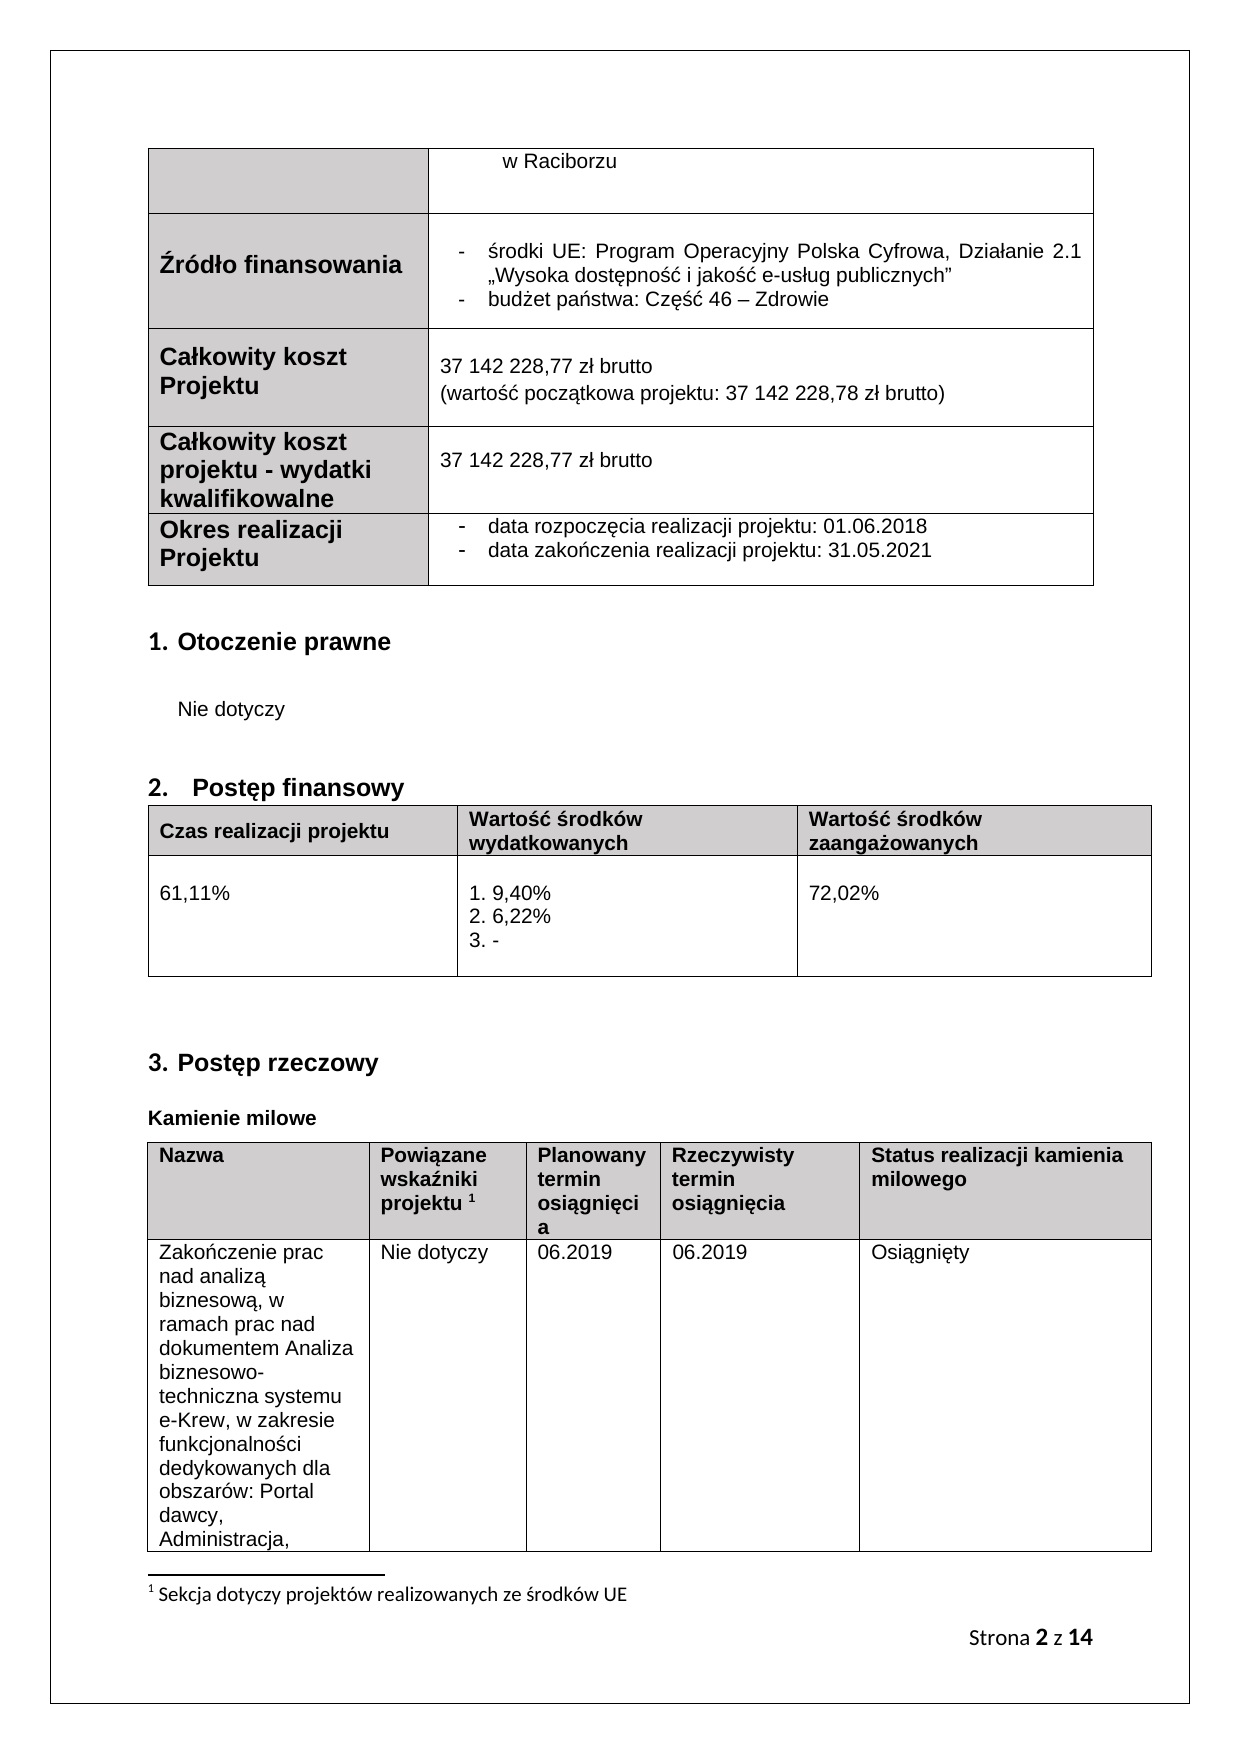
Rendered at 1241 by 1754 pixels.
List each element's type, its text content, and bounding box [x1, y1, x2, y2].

table_header Powiązane wskaźniki projektu [370, 1143, 526, 1239]
table_cell data rozpoczęcia realizacji projektu: 01.06.2018 data zakończenia realizacji projektu: 31.05.2021 [429, 514, 1093, 585]
subtitle Postęp finansowy [148, 770, 1093, 803]
table_cell Źródło finansowania [149, 214, 428, 328]
table_cell 61,11% [149, 856, 457, 976]
table_header Planowany termin osiągnięcia [527, 1143, 660, 1239]
table_cell Partnerzy [149, 149, 428, 213]
table_cell Osiągnięty [860, 1240, 1151, 1551]
table_cell środki UE: Program Operacyjny Polska Cyfrowa, Działanie 2.1 „Wysoka dostępność i jakość e-usług publicznych” budżet państwa: Część 46 – Zdrowie [429, 214, 1093, 328]
table_header Rzeczywisty termin osiągnięcia [661, 1143, 859, 1239]
table_header Wartość środków zaangażowanych [798, 806, 1151, 855]
subtitle Postęp rzeczowy [148, 1045, 1063, 1078]
subtitle Otoczenie prawne [148, 624, 1063, 657]
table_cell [429, 149, 1093, 213]
table_header Czas realizacji projektu [149, 806, 457, 855]
text Kamienie milowe [148, 1105, 1093, 1129]
table_header Wartość środków wydatkowanych [458, 806, 797, 855]
table_cell 1. 9,40% 2. 6,22% 3. - [458, 856, 797, 976]
table_cell 37 142 228,77 zł brutto (wartość początkowa projektu: 37 142 228,78 zł brutto) [429, 329, 1093, 426]
table_cell 37 142 228,77 zł brutto [429, 427, 1093, 513]
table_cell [148, 1240, 369, 1551]
table_cell 06.2019 [527, 1240, 660, 1551]
table_cell Całkowity koszt projektu - wydatki kwalifikowalne [149, 427, 428, 513]
table_cell 72,02% [798, 856, 1151, 976]
table_cell Nie dotyczy [370, 1240, 526, 1551]
table_cell Okres realizacji Projektu [149, 514, 428, 585]
table_header Status realizacji kamienia milowego [860, 1143, 1151, 1239]
table_cell Całkowity koszt Projektu [149, 329, 428, 426]
table_cell 06.2019 [661, 1240, 859, 1551]
table_header Nazwa [148, 1143, 369, 1239]
subtitle Nie dotyczy [148, 697, 1063, 721]
